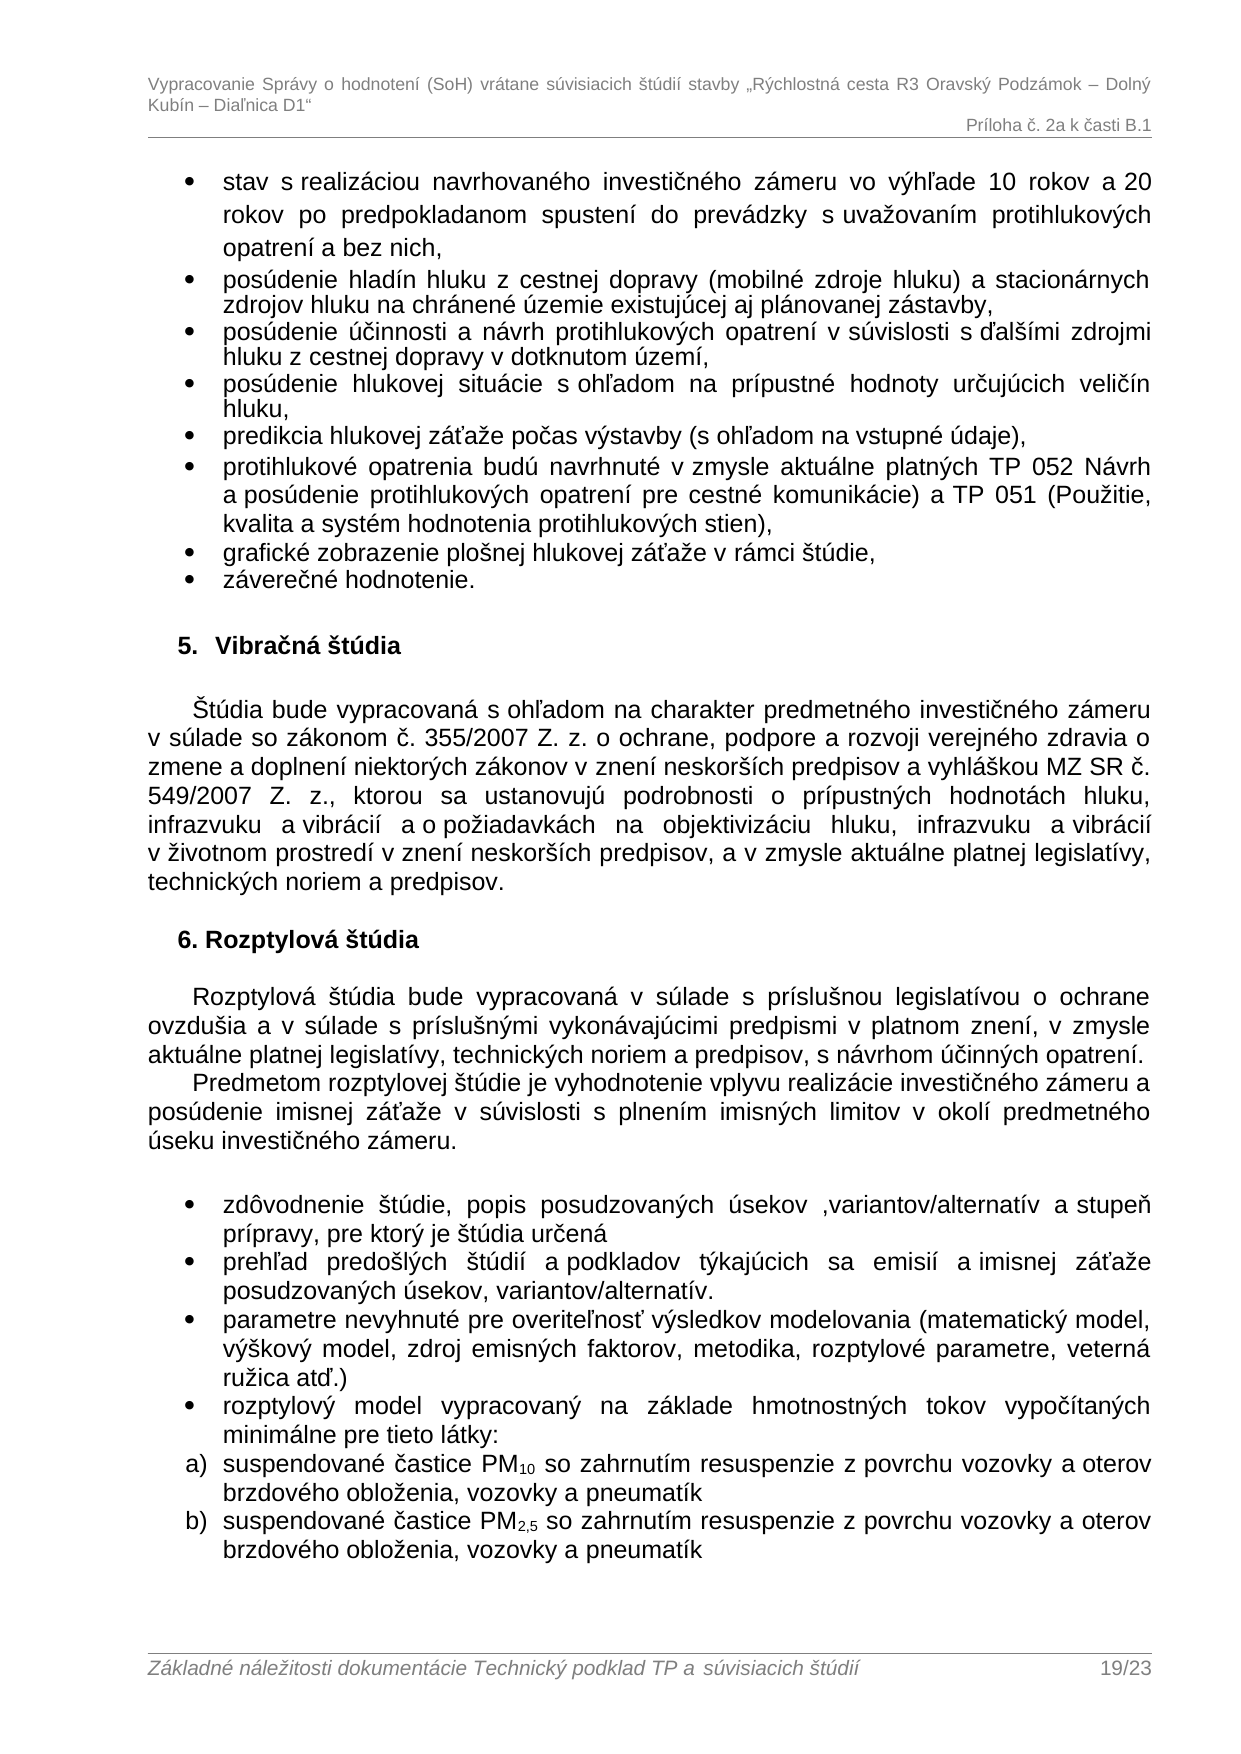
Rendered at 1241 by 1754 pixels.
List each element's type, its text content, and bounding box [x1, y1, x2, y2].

list predikcia hlukovej záťaže počas výstavby (s ohľadom na vstupné údaje), [185, 424, 1152, 449]
list protihlukové opatrenia budú navrhnuté v zmysle aktuálne platných TP 052 Návrh a posúdenie protihlukových opatrení pre cestné komunikácie) a TP 051 (Použitie, kvalita a systém hodnotenia protihlukových stien), [185, 452, 1152, 538]
list prehľad predošlých štúdií a podkladov týkajúcich sa emisií a imisnej záťaže posudzovaných úsekov, variantov/alternatív. [185, 1247, 1152, 1305]
text Predmetom rozptylovej štúdie je vyhodnotenie vplyvu realizácie investičného zámeru a posúdenie imisnej záťaže v súvislosti s plnením imisných limitov v okolí predmetného úseku investičného zámeru. [148, 1068, 1152, 1155]
list rozptylový model vypracovaný na základe hmotnostných tokov vypočítaných minimálne pre tieto látky: [185, 1391, 1152, 1449]
list posúdenie účinnosti a návrh protihlukových opatrení v súvislosti s ďalšími zdrojmi hluku z cestnej dopravy v dotknutom území, [185, 320, 1152, 370]
list parametre nevyhnuté pre overiteľnosť výsledkov modelovania (matematický model, výškový model, zdroj emisných faktorov, metodika, rozptylové parametre, veterná ružica atď.) [185, 1305, 1152, 1391]
list posúdenie hlukovej situácie s ohľadom na prípustné hodnoty určujúcich veličín hluku, [185, 372, 1152, 422]
list Vibračná štúdia [177, 631, 1152, 660]
list zdôvodnenie štúdie, popis posudzovaných úsekov ,variantov/alternatív a stupeň prípravy, pre ktorý je štúdia určená [185, 1190, 1152, 1247]
list suspendované častice PM2,5 so zahrnutím resuspenzie z povrchu vozovky a oterov brzdového obloženia, vozovky a pneumatík [185, 1506, 1152, 1564]
text Štúdia bude vypracovaná s ohľadom na charakter predmetného investičného zámeru v súlade so zákonom č. 355/2007 Z. z. o ochrane, podpore a rozvoji verejného zdravia o zmene a doplnení niektorých zákonov v znení neskorších predpisov a vyhláškou MZ SR č. 549/2007 Z. z., ktorou sa ustanovujú podrobnosti o prípustných hodnotách hluku, infrazvuku a vibrácií a o požiadavkách na objektivizáciu hluku, infrazvuku a vibrácií v životnom prostredí v znení neskorších predpisov, a v zmysle aktuálne platnej legislatívy, technických noriem a predpisov. [148, 695, 1152, 896]
text Rozptylová štúdia bude vypracovaná v súlade s príslušnou legislatívou o ochrane ovzdušia a v súlade s príslušnými vykonávajúcimi predpismi v platnom znení, v zmysle aktuálne platnej legislatívy, technických noriem a predpisov, s návrhom účinných opatrení. [148, 982, 1152, 1068]
list suspendované častice PM10 so zahrnutím resuspenzie z povrchu vozovky a oterov brzdového obloženia, vozovky a pneumatík [185, 1449, 1152, 1506]
list stav s realizáciou navrhovaného investičného zámeru vo výhľade 10 rokov a 20 rokov po predpokladanom spustení do prevádzky s uvažovaním protihlukových opatrení a bez nich, [185, 167, 1152, 262]
list záverečné hodnotenie. [185, 569, 1152, 594]
list posúdenie hladín hluku z cestnej dopravy (mobilné zdroje hluku) a stacionárnych zdrojov hluku na chránené územie existujúcej aj plánovanej zástavby, [185, 268, 1152, 318]
list grafické zobrazenie plošnej hlukovej záťaže v rámci štúdie, [185, 538, 1152, 567]
text 6. Rozptylová štúdia [177, 925, 1152, 953]
